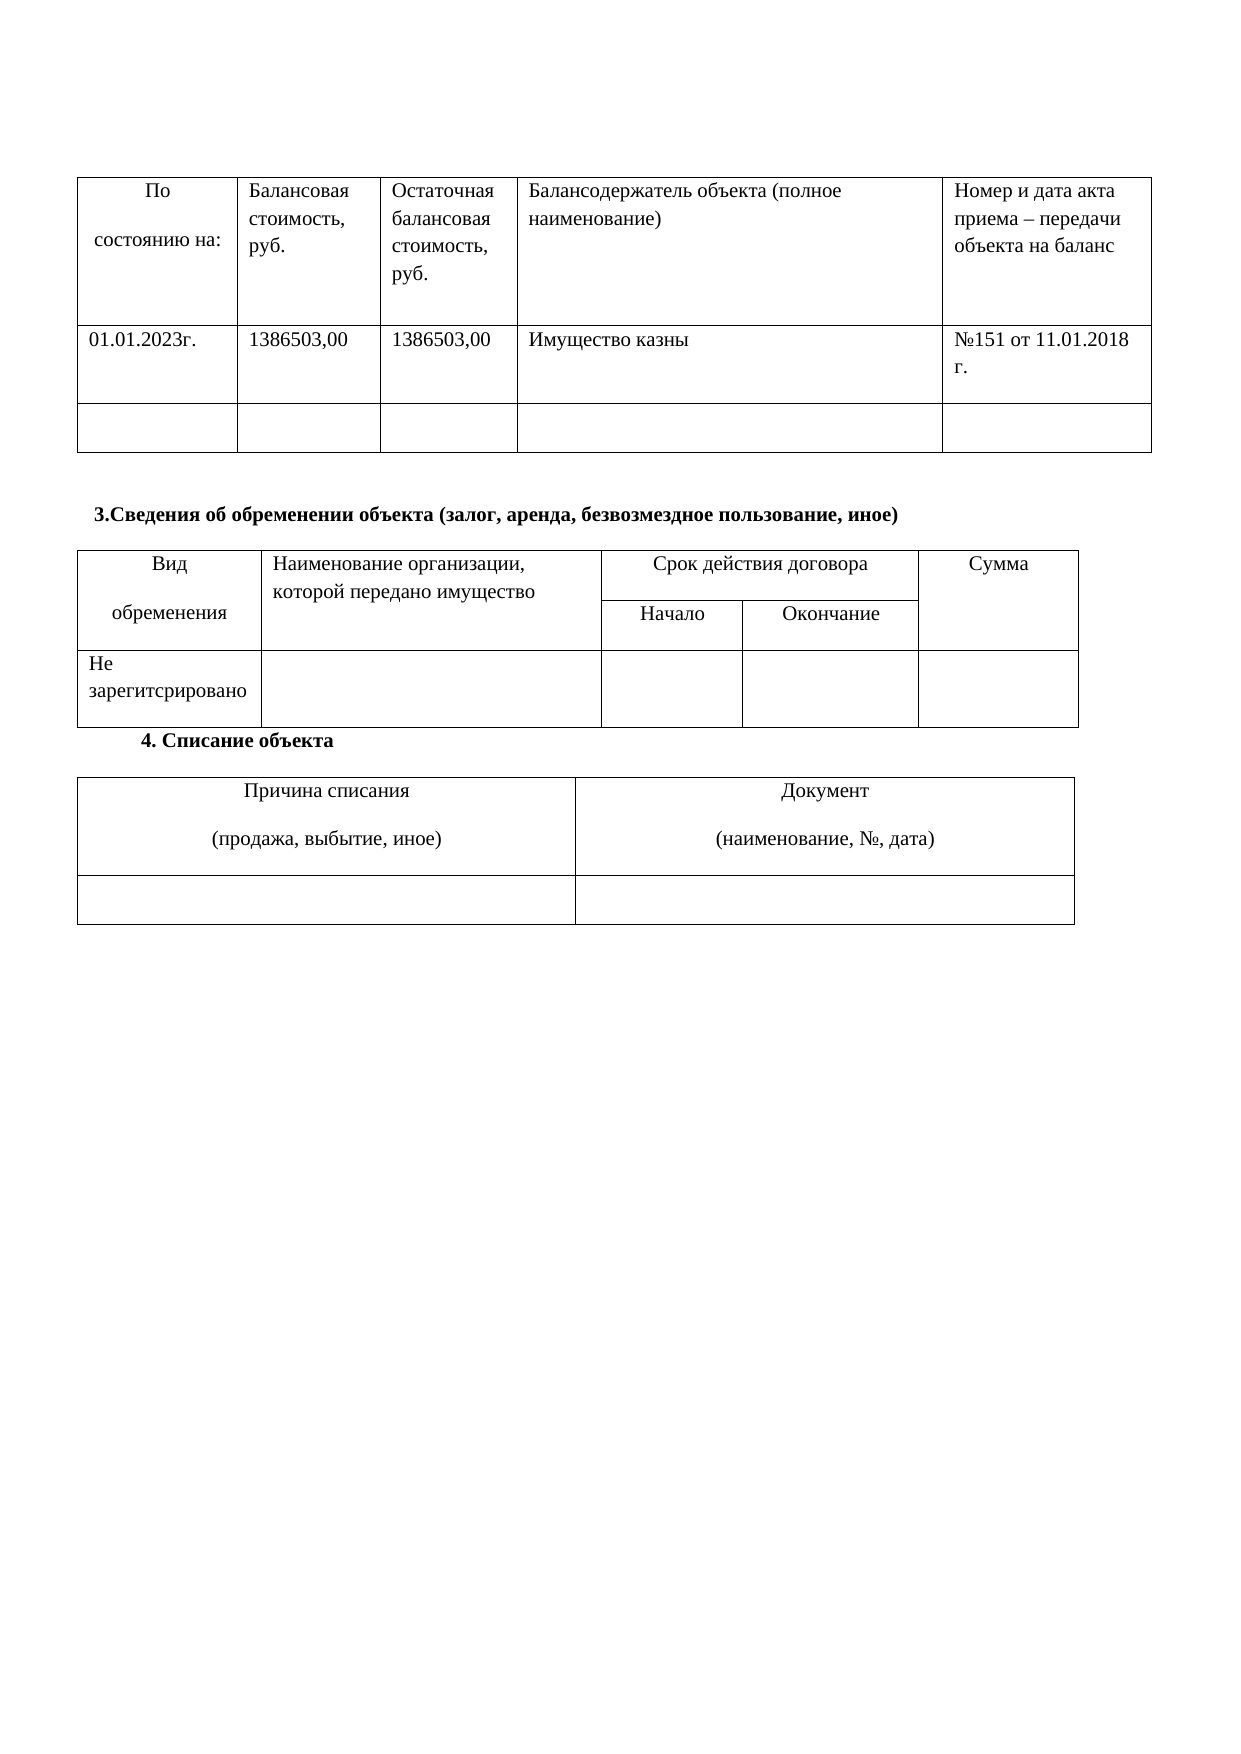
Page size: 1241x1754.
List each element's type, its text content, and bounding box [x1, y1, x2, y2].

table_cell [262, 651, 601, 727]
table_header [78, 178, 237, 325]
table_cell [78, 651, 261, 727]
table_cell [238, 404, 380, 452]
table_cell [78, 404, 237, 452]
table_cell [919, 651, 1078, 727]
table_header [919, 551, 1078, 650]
text 4. Списание объекта [89, 728, 1122, 752]
text 3.Сведения об обременении объекта (залог, аренда, безвозмездное пользование, иное) [89, 502, 1122, 526]
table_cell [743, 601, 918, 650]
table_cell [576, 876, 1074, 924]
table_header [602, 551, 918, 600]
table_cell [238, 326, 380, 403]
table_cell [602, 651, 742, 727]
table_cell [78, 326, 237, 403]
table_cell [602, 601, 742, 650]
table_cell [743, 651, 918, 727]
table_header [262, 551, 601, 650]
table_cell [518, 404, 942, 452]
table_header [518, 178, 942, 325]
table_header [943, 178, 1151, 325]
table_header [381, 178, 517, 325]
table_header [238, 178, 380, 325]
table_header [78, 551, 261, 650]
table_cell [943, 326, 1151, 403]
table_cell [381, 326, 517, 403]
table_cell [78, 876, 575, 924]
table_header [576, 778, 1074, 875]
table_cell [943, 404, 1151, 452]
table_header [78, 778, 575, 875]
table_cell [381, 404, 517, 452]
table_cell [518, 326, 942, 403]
